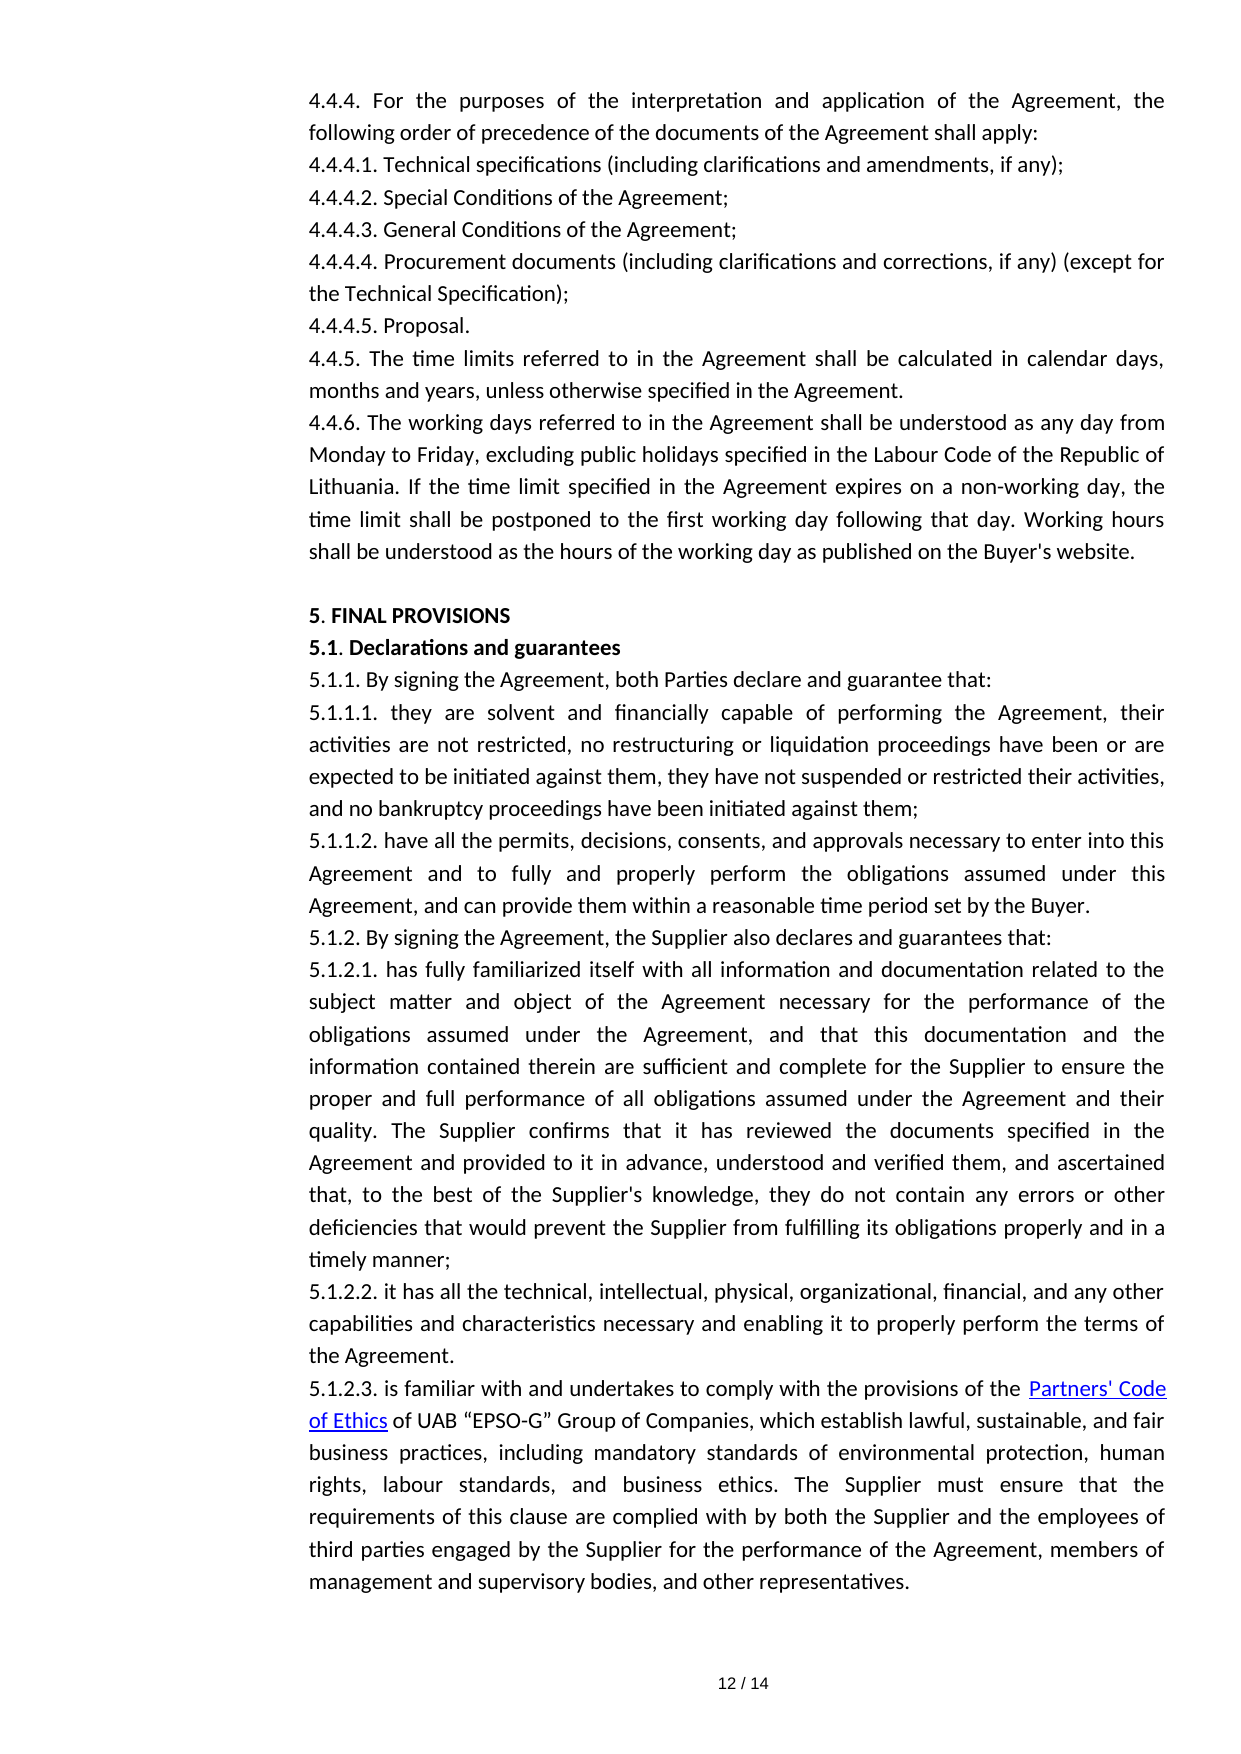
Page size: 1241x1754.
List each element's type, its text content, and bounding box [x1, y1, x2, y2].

subtitle 5.1.1.1. they are solvent and financially capable of performing the Agreement, their activities are not restricted, no restructuring or liquidation proceedings have been or are expected to be initiated against them, they have not suspended or restricted their activities, and no bankruptcy proceedings have been initiated against them; [308, 698, 1167, 822]
subtitle 5. FINAL PROVISIONS [308, 601, 1167, 629]
subtitle 5.1. Declarations and guarantees [308, 633, 1167, 661]
subtitle 5.1.1.2. have all the permits, decisions, consents, and approvals necessary to enter into this Agreement and to fully and properly perform the obligations assumed under this Agreement, and can provide them within a reasonable time period set by the Buyer. [308, 827, 1167, 919]
subtitle 4.4.4.4. Procurement documents (including clarifications and corrections, if any) (except for the Technical Specification); [308, 247, 1167, 307]
subtitle 4.4.4.5. Proposal. [308, 312, 1167, 339]
subtitle 4.4.6. The working days referred to in the Agreement shall be understood as any day from Monday to Friday, excluding public holidays specified in the Labour Code of the Republic of Lithuania. If the time limit specified in the Agreement expires on a non-working day, the time limit shall be postponed to the first working day following that day. Working hours shall be understood as the hours of the working day as published on the Buyer's website. [308, 408, 1167, 565]
text 5.1.2. By signing the Agreement, the Supplier also declares and guarantees that: [308, 923, 1167, 951]
subtitle 5.1.2.1. has fully familiarized itself with all information and documentation related to the subject matter and object of the Agreement necessary for the performance of the obligations assumed under the Agreement, and that this documentation and the information contained therein are sufficient and complete for the Supplier to ensure the proper and full performance of all obligations assumed under the Agreement and their quality. The Supplier confirms that it has reviewed the documents specified in the Agreement and provided to it in advance, understood and verified them, and ascertained that, to the best of the Supplier's knowledge, they do not contain any errors or other deficiencies that would prevent the Supplier from fulfilling its obligations properly and in a timely manner; [308, 955, 1167, 1273]
subtitle 4.4.4.2. Special Conditions of the Agreement; [308, 183, 1167, 211]
subtitle 5.1.1. By signing the Agreement, both Parties declare and guarantee that: [308, 666, 1167, 694]
subtitle 5.1.2.2. it has all the technical, intellectual, physical, organizational, financial, and any other capabilities and characteristics necessary and enabling it to properly perform the terms of the Agreement. [308, 1277, 1167, 1369]
subtitle 4.4.5. The time limits referred to in the Agreement shall be calculated in calendar days, months and years, unless otherwise specified in the Agreement. [308, 344, 1167, 404]
text 5.1.2.3. is familiar with and undertakes to comply with the provisions of the Partners' Code of Ethics of UAB “EPSO-G” Group of Companies, which establish lawful, sustainable, and fair business practices, including mandatory standards of environmental protection, human rights, labour standards, and business ethics. The Supplier must ensure that the requirements of this clause are complied with by both the Supplier and the employees of third parties engaged by the Supplier for the performance of the Agreement, members of management and supervisory bodies, and other representatives. [308, 1374, 1167, 1595]
subtitle 4.4.4.3. General Conditions of the Agreement; [308, 215, 1167, 243]
subtitle 4.4.4.1. Technical specifications (including clarifications and amendments, if any); [308, 151, 1167, 179]
subtitle 4.4.4. For the purposes of the interpretation and application of the Agreement, the following order of precedence of the documents of the Agreement shall apply: [308, 86, 1167, 146]
